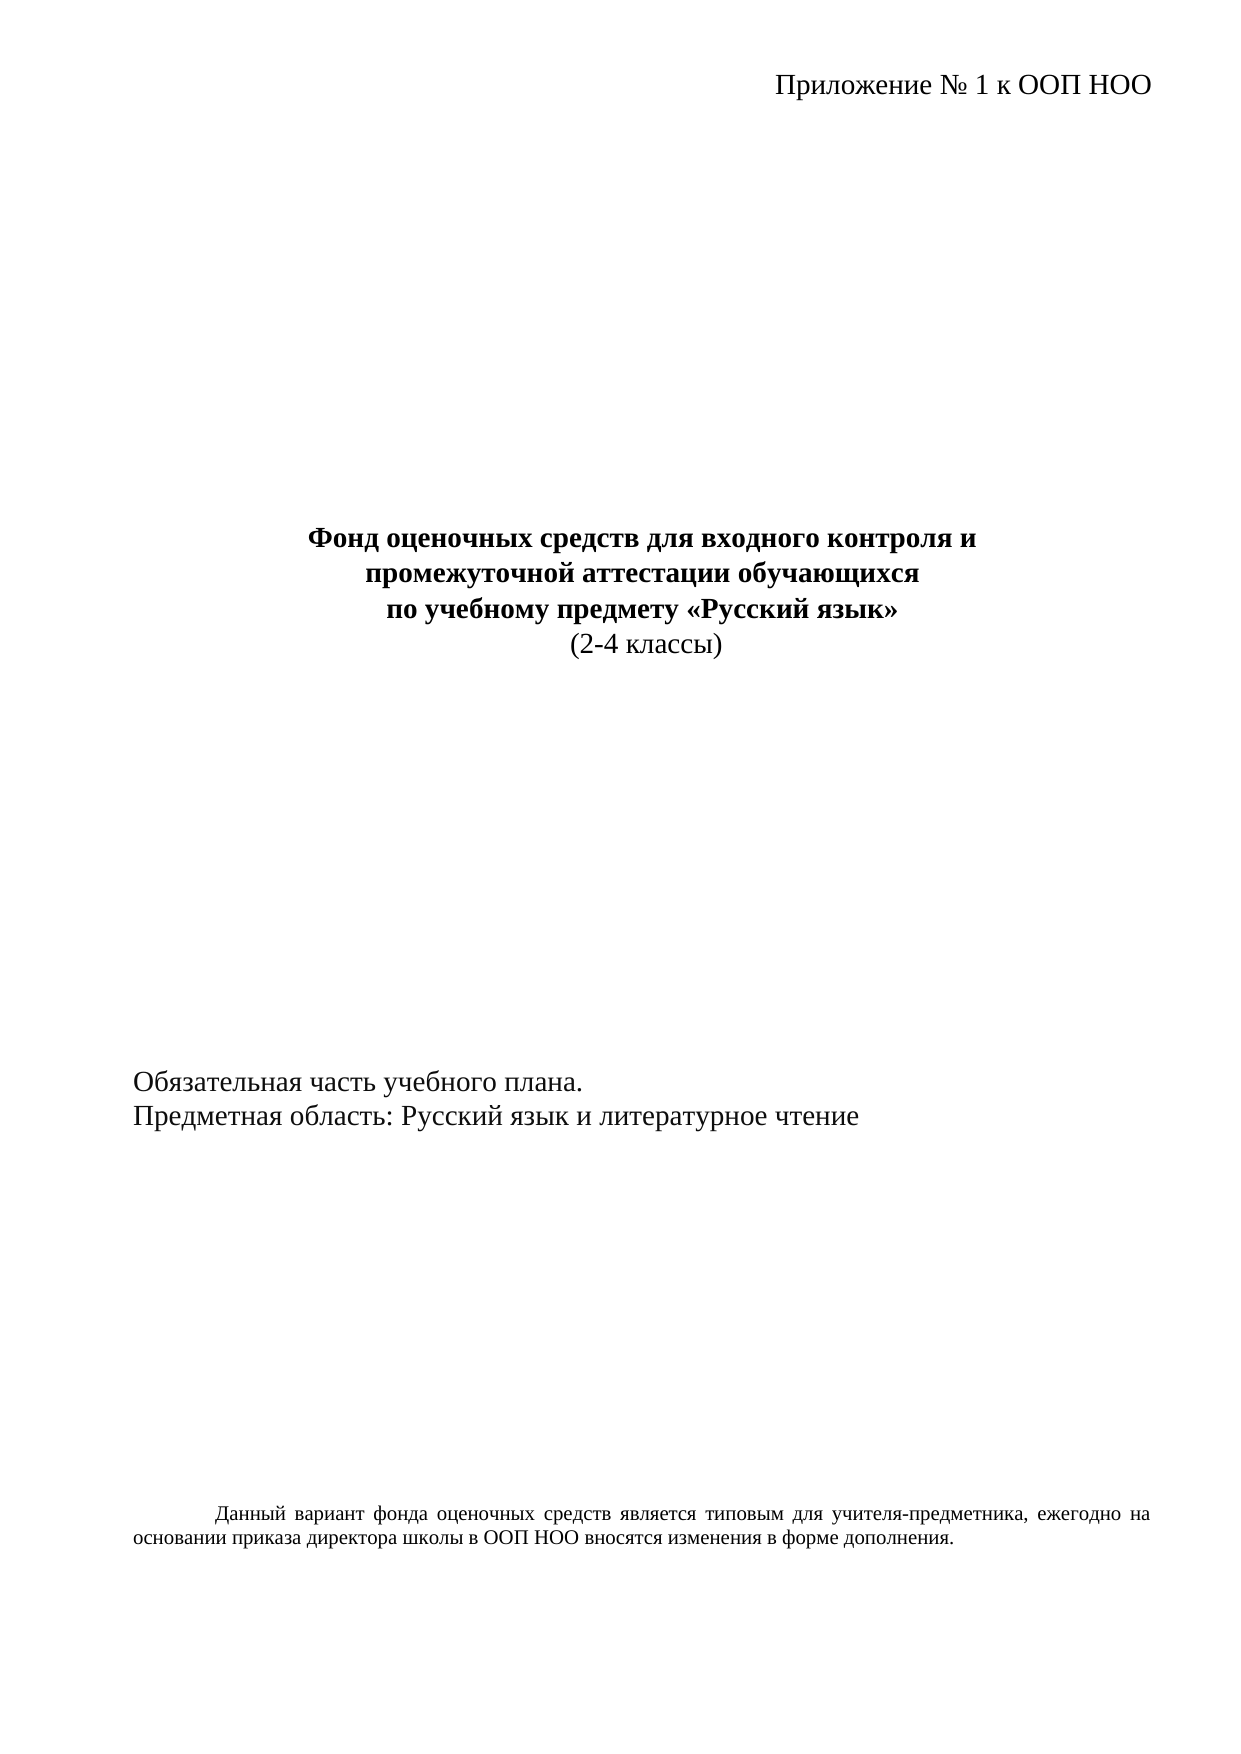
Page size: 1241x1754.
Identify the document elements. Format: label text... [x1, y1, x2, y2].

text Фонд оценочных средств для входного контроля и [133, 520, 1152, 553]
text Приложение № 1 к ООП НОО [133, 67, 1152, 101]
text Предметная область: Русский язык и литературное чтение [133, 1098, 1152, 1132]
text Обязательная часть учебного плана. [133, 1064, 1152, 1098]
text по учебному предмету «Русский язык» [133, 591, 1152, 624]
text промежуточной аттестации обучающихся [133, 556, 1152, 589]
text (2-4 классы) [133, 627, 1152, 660]
text Данный вариант фонда оценочных средств является типовым для учителя-предметника, ежегодно на основании приказа директора школы в ООП НОО вносятся изменения в форме дополнения. [133, 1501, 1152, 1549]
